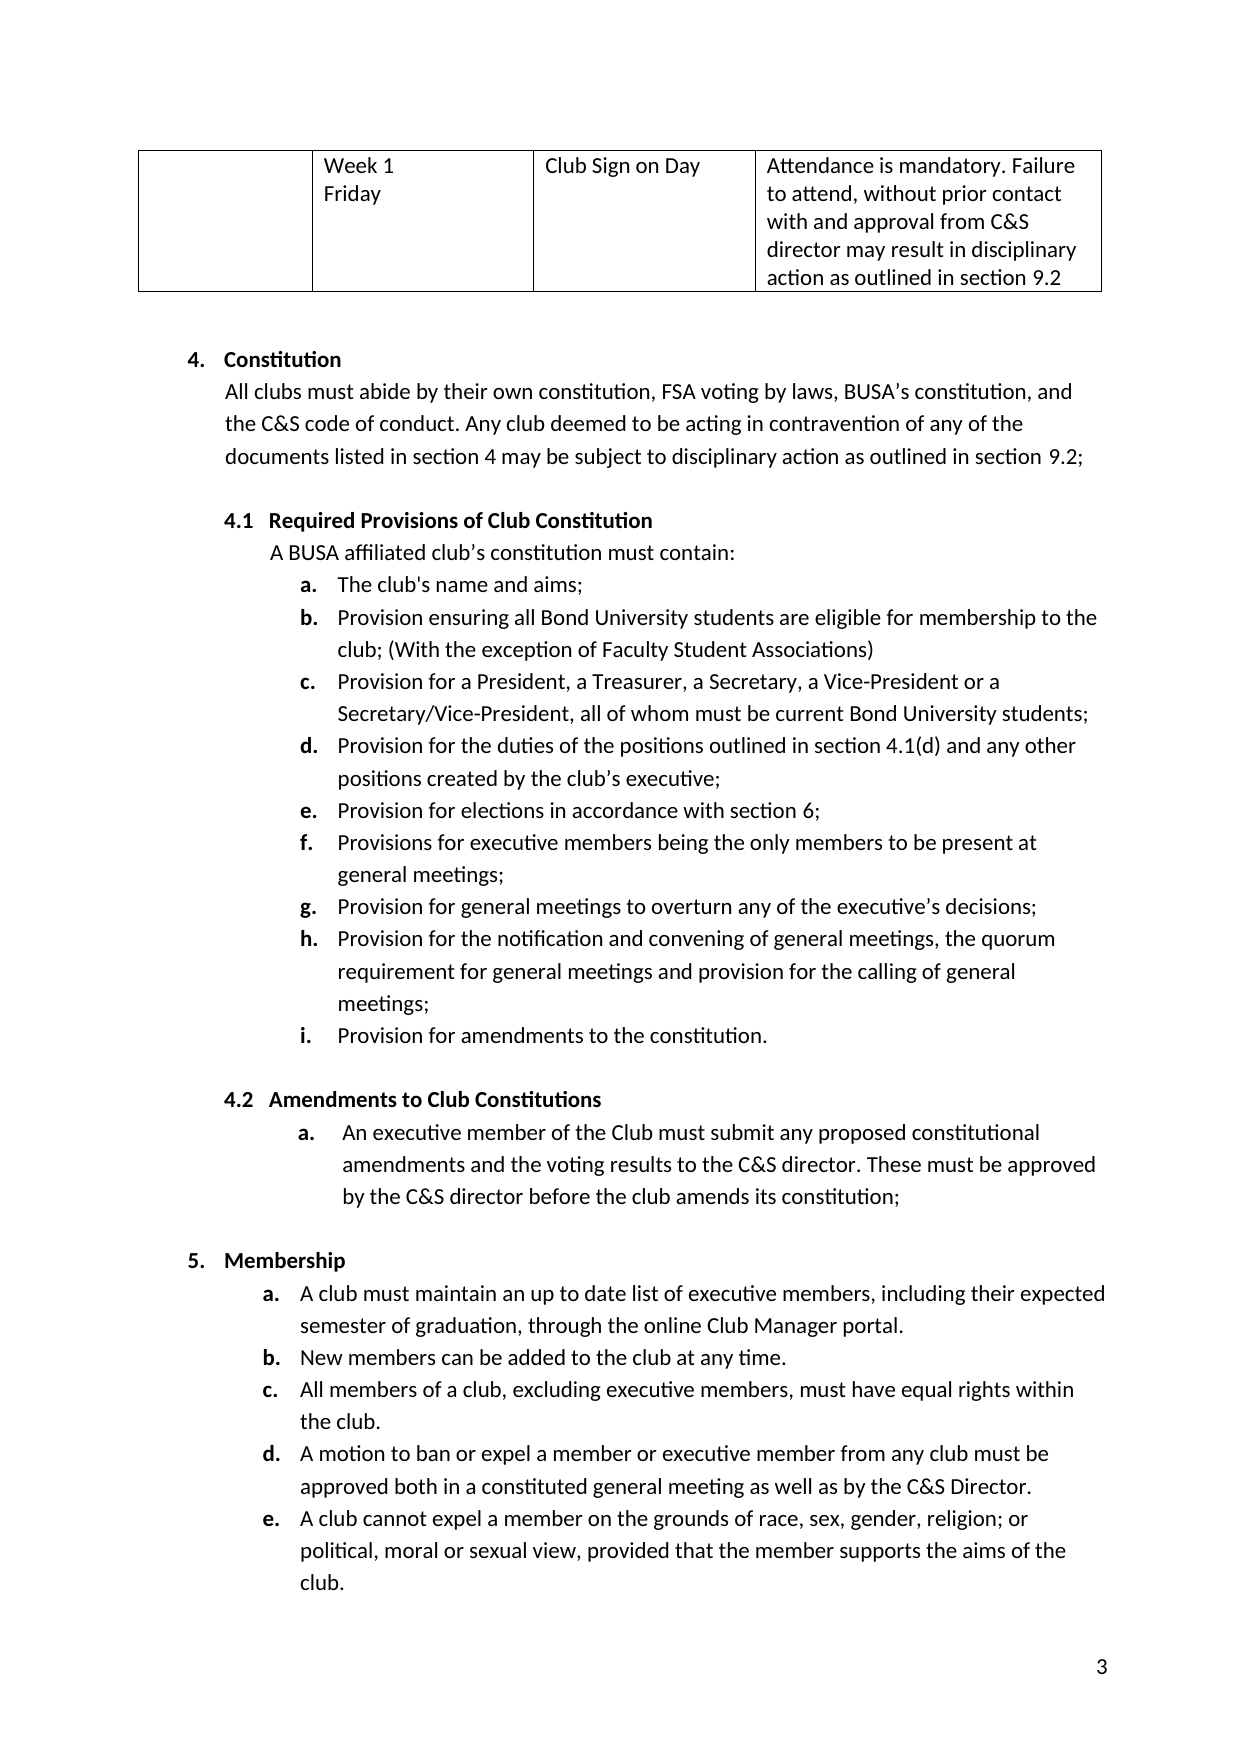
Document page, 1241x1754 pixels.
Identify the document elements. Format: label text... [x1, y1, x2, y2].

table_cell Club Sign on Day [534, 151, 755, 291]
list Provision for a President, a Treasurer, a Secretary, a Vice-President or a Secretary/Vice-President, all of whom must be current Bond University students; [300, 667, 1107, 727]
list A club must maintain an up to date list of executive members, including their expected semester of graduation, through the online Club Manager portal. [262, 1279, 1107, 1339]
table_cell [139, 151, 312, 291]
list 4.1 Required Provisions of Club Constitution [179, 506, 1107, 534]
list Provisions for executive members being the only members to be present at general meetings; [300, 828, 1107, 888]
list Provision ensuring all Bond University students are eligible for membership to the club; (With the exception of Faculty Student Associations) [300, 603, 1107, 663]
list Membership [187, 1246, 1107, 1274]
table_cell Week 1 Friday [313, 151, 533, 291]
list An executive member of the Club must submit any proposed constitutional amendments and the voting results to the C&S director. These must be approved by the C&S director before the club amends its constitution; [298, 1118, 1107, 1210]
list All members of a club, excluding executive members, must have equal rights within the club. [262, 1375, 1107, 1435]
list Provision for the duties of the positions outlined in section 4.1(d) and any other positions created by the club’s executive; [300, 731, 1107, 792]
list A motion to ban or expel a member or executive member from any club must be approved both in a constituted general meeting as well as by the C&S Director. [262, 1439, 1107, 1500]
table_cell Attendance is mandatory. Failure to attend, without prior contact with and approval from C&S director may result in disciplinary action as outlined in section 9.2 [756, 151, 1101, 291]
list A club cannot expel a member on the grounds of race, sex, gender, religion; or political, moral or sexual view, provided that the member supports the aims of the club. [262, 1504, 1107, 1596]
list Provision for elections in accordance with section 6; [300, 796, 1107, 824]
list Provision for amendments to the constitution. [300, 1021, 1107, 1049]
list 4.2 Amendments to Club Constitutions [179, 1086, 1107, 1113]
list The club's name and aims; [300, 571, 1107, 598]
list A BUSA affiliated club’s constitution must contain: [179, 538, 1107, 566]
list Provision for the notification and convening of general meetings, the quorum requirement for general meetings and provision for the calling of general meetings; [300, 924, 1107, 1017]
list All clubs must abide by their own constitution, FSA voting by laws, BUSA’s constitution, and the C&S code of conduct. Any club deemed to be acting in contravention of any of the documents listed in section 4 may be subject to disciplinary action as outlined in section 9.2; [225, 377, 1107, 470]
list New members can be added to the club at any time. [262, 1343, 1107, 1371]
list Constitution [187, 345, 1107, 373]
list Provision for general meetings to overturn any of the executive’s decisions; [300, 892, 1107, 920]
